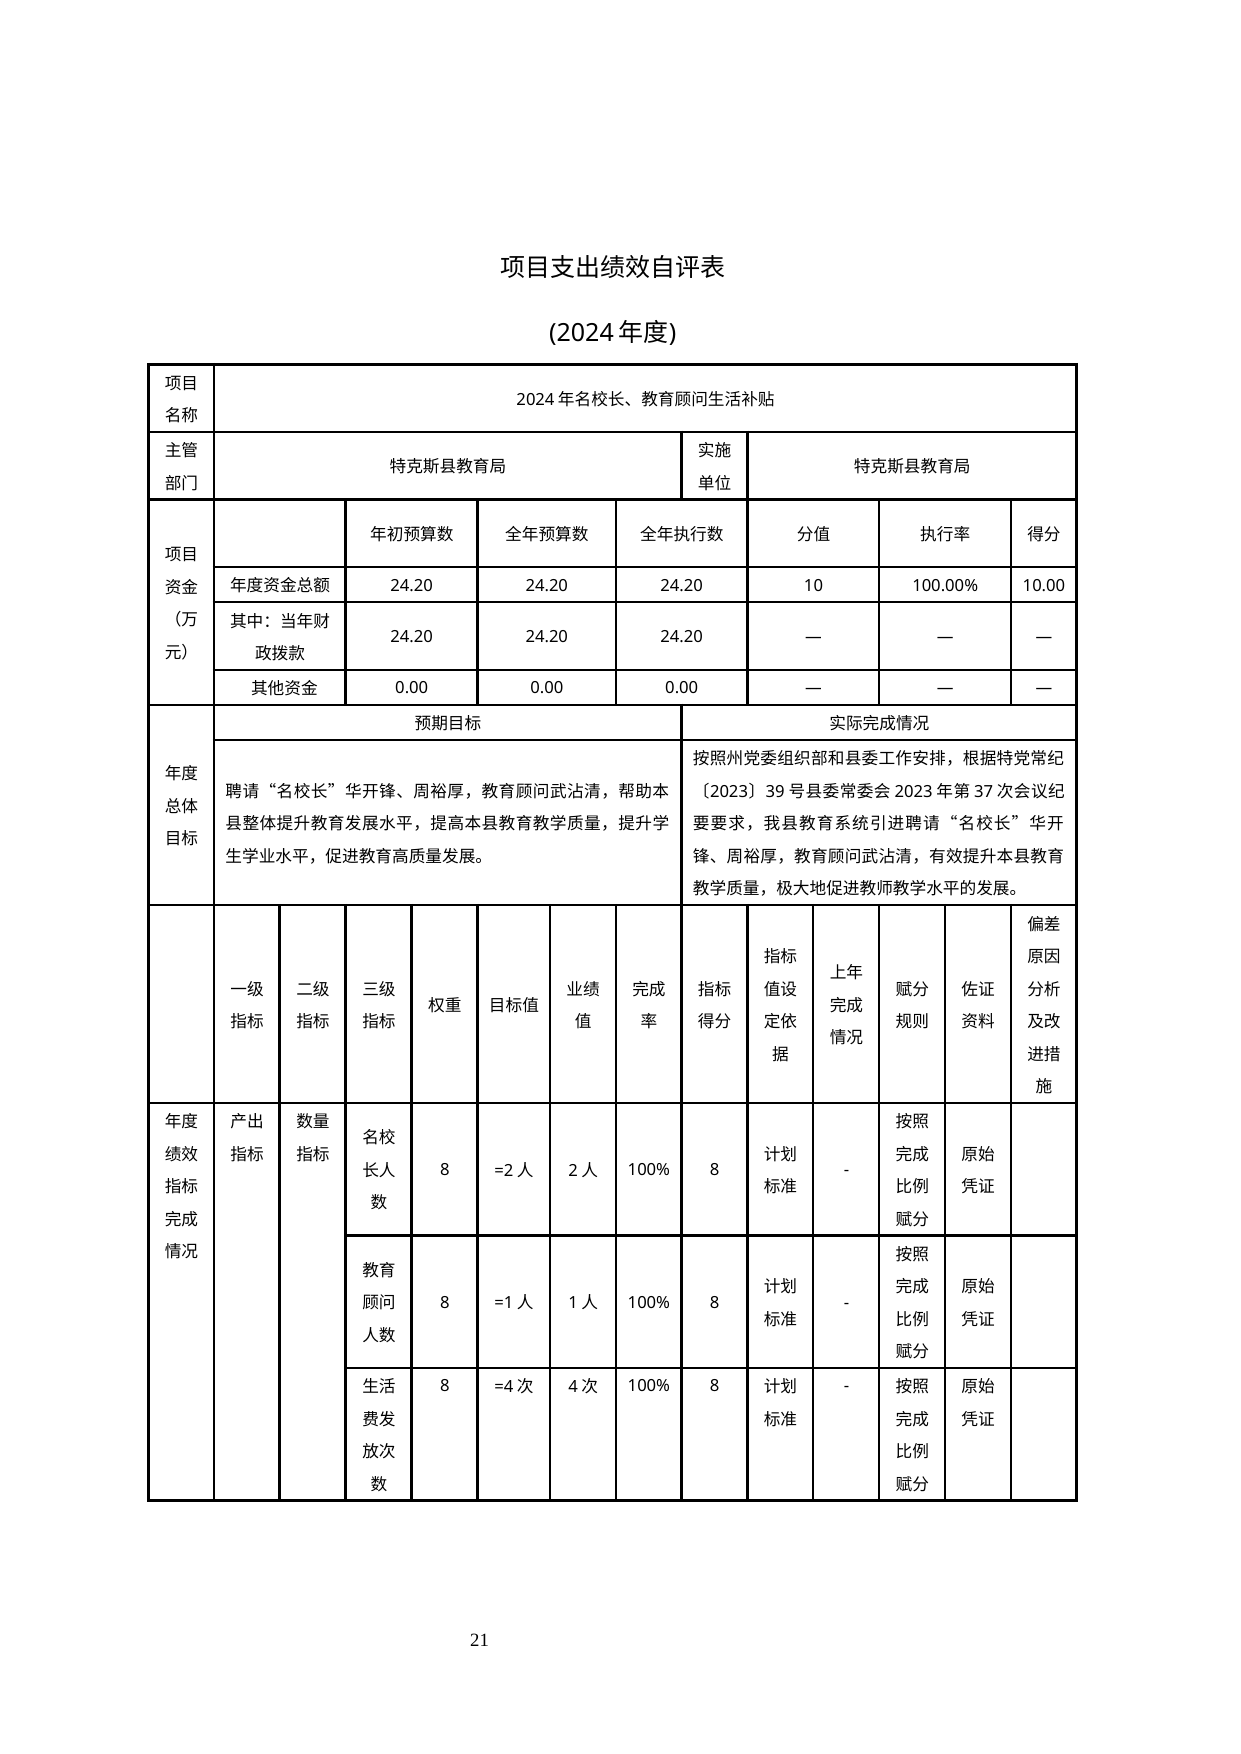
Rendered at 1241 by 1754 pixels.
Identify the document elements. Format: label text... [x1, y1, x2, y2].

table_cell 2024年名校长、教育顾问生活补贴 [215, 366, 1075, 431]
table_cell 4次 [551, 1369, 615, 1499]
table_cell — [749, 671, 878, 703]
table_cell [215, 501, 344, 566]
table_cell 特克斯县教育局 [215, 433, 680, 498]
table_cell 8 [413, 1369, 476, 1499]
table_cell 100% [617, 1104, 680, 1234]
table_cell 其中：当年财政拨款 [215, 603, 344, 668]
table_cell 24.20 [479, 603, 615, 668]
table_cell 24.20 [617, 603, 746, 668]
table_cell 佐证资料 [946, 906, 1010, 1101]
table_cell 年度绩效指标完成情况 [150, 1104, 213, 1499]
table_cell 名校长人数 [347, 1104, 410, 1234]
table_cell 项目资金（万元） [150, 501, 213, 703]
table_cell 原始凭证 [946, 1237, 1010, 1367]
table_cell 主管部门 [150, 433, 213, 498]
table_cell 按照完成比例赋分 [880, 1237, 944, 1367]
table_cell 计划标准 [749, 1104, 812, 1234]
table_cell 指标得分 [683, 906, 746, 1101]
table_cell 计划标准 [749, 1369, 812, 1499]
table_cell 赋分规则 [880, 906, 944, 1101]
table_cell 年度资金总额 [215, 568, 344, 601]
table_cell 目标值 [479, 906, 549, 1101]
table_cell 年初预算数 [347, 501, 476, 566]
table_cell 按照州党委组织部和县委工作安排，根据特党常纪〔2023〕39号县委常委会2023年第37次会议纪要要求，我县教育系统引进聘请“名校长”华开锋、周裕厚，教育顾问武沾清，有效提升本县教育教学质量，极大地促进教师教学水平的发展。 [683, 741, 1075, 904]
table_cell 聘请“名校长”华开锋、周裕厚，教育顾问武沾清，帮助本县整体提升教育发展水平，提高本县教育教学质量，提升学生学业水平，促进教育高质量发展。 [215, 741, 680, 904]
table_cell 原始凭证 [946, 1369, 1010, 1499]
table_cell 执行率 [880, 501, 1010, 566]
table_cell 年度总体目标 [150, 706, 213, 904]
table_cell 计划标准 [749, 1237, 812, 1367]
table_cell 24.20 [347, 603, 476, 668]
table_cell 实际完成情况 [683, 706, 1075, 739]
table_cell (2024年度) [148, 298, 1077, 363]
table_cell 0.00 [479, 671, 615, 703]
table_cell =2人 [479, 1104, 549, 1234]
table_cell 分值 [749, 501, 878, 566]
table_cell 产出指标 [215, 1104, 278, 1499]
table_cell 生活费发放次数 [347, 1369, 410, 1499]
table_cell - [814, 1104, 878, 1234]
table_cell 预期目标 [215, 706, 680, 739]
table_cell 24.20 [479, 568, 615, 601]
table_cell — [880, 671, 1010, 703]
table_cell [150, 906, 213, 1101]
table_cell — [1012, 603, 1075, 668]
table_cell — [1012, 671, 1075, 703]
table_cell 按照完成比例赋分 [880, 1104, 944, 1234]
table_cell =1人 [479, 1237, 549, 1367]
table_cell 10.00 [1012, 568, 1075, 601]
table_cell 项目名称 [150, 366, 213, 431]
table_cell =4次 [479, 1369, 549, 1499]
table_cell 1人 [551, 1237, 615, 1367]
table_cell 24.20 [617, 568, 746, 601]
table_cell - [814, 1237, 878, 1367]
table_cell 0.00 [347, 671, 476, 703]
table_cell 教育顾问人数 [347, 1237, 410, 1367]
table_cell 8 [413, 1237, 476, 1367]
table_cell 偏差原因分析及改进措施 [1012, 906, 1075, 1101]
table_cell 8 [683, 1369, 746, 1499]
table_cell 一级指标 [215, 906, 278, 1101]
table_cell 二级指标 [281, 906, 344, 1101]
table_cell - [814, 1369, 878, 1499]
table_cell 得分 [1012, 501, 1075, 566]
table_cell — [749, 603, 878, 668]
table_cell — [880, 603, 1010, 668]
table_header 项目支出绩效自评表 [148, 233, 1077, 298]
table_cell 全年执行数 [617, 501, 746, 566]
table_cell 权重 [413, 906, 476, 1101]
table_cell 原始凭证 [946, 1104, 1010, 1234]
table_cell 100% [617, 1237, 680, 1367]
table_cell 指标值设定依据 [749, 906, 812, 1101]
table_cell 业绩值 [551, 906, 615, 1101]
table_cell 8 [413, 1104, 476, 1234]
table_cell 100.00% [880, 568, 1010, 601]
table_cell 完成率 [617, 906, 680, 1101]
table_cell 24.20 [347, 568, 476, 601]
table_cell 其他资金 [215, 671, 344, 703]
table_cell 8 [683, 1237, 746, 1367]
table_cell 2人 [551, 1104, 615, 1234]
table_cell [1012, 1369, 1075, 1499]
table_cell 100% [617, 1369, 680, 1499]
table_cell 全年预算数 [479, 501, 615, 566]
table_cell 0.00 [617, 671, 746, 703]
table_cell [1012, 1104, 1075, 1234]
table_cell [1012, 1237, 1075, 1367]
table_cell 三级指标 [347, 906, 410, 1101]
table_cell 特克斯县教育局 [749, 433, 1075, 498]
table_cell 8 [683, 1104, 746, 1234]
table_cell 实施单位 [683, 433, 746, 498]
table_cell 数量指标 [281, 1104, 344, 1499]
table_cell 上年完成情况 [814, 906, 878, 1101]
table_cell 10 [749, 568, 878, 601]
table_cell 按照完成比例赋分 [880, 1369, 944, 1499]
